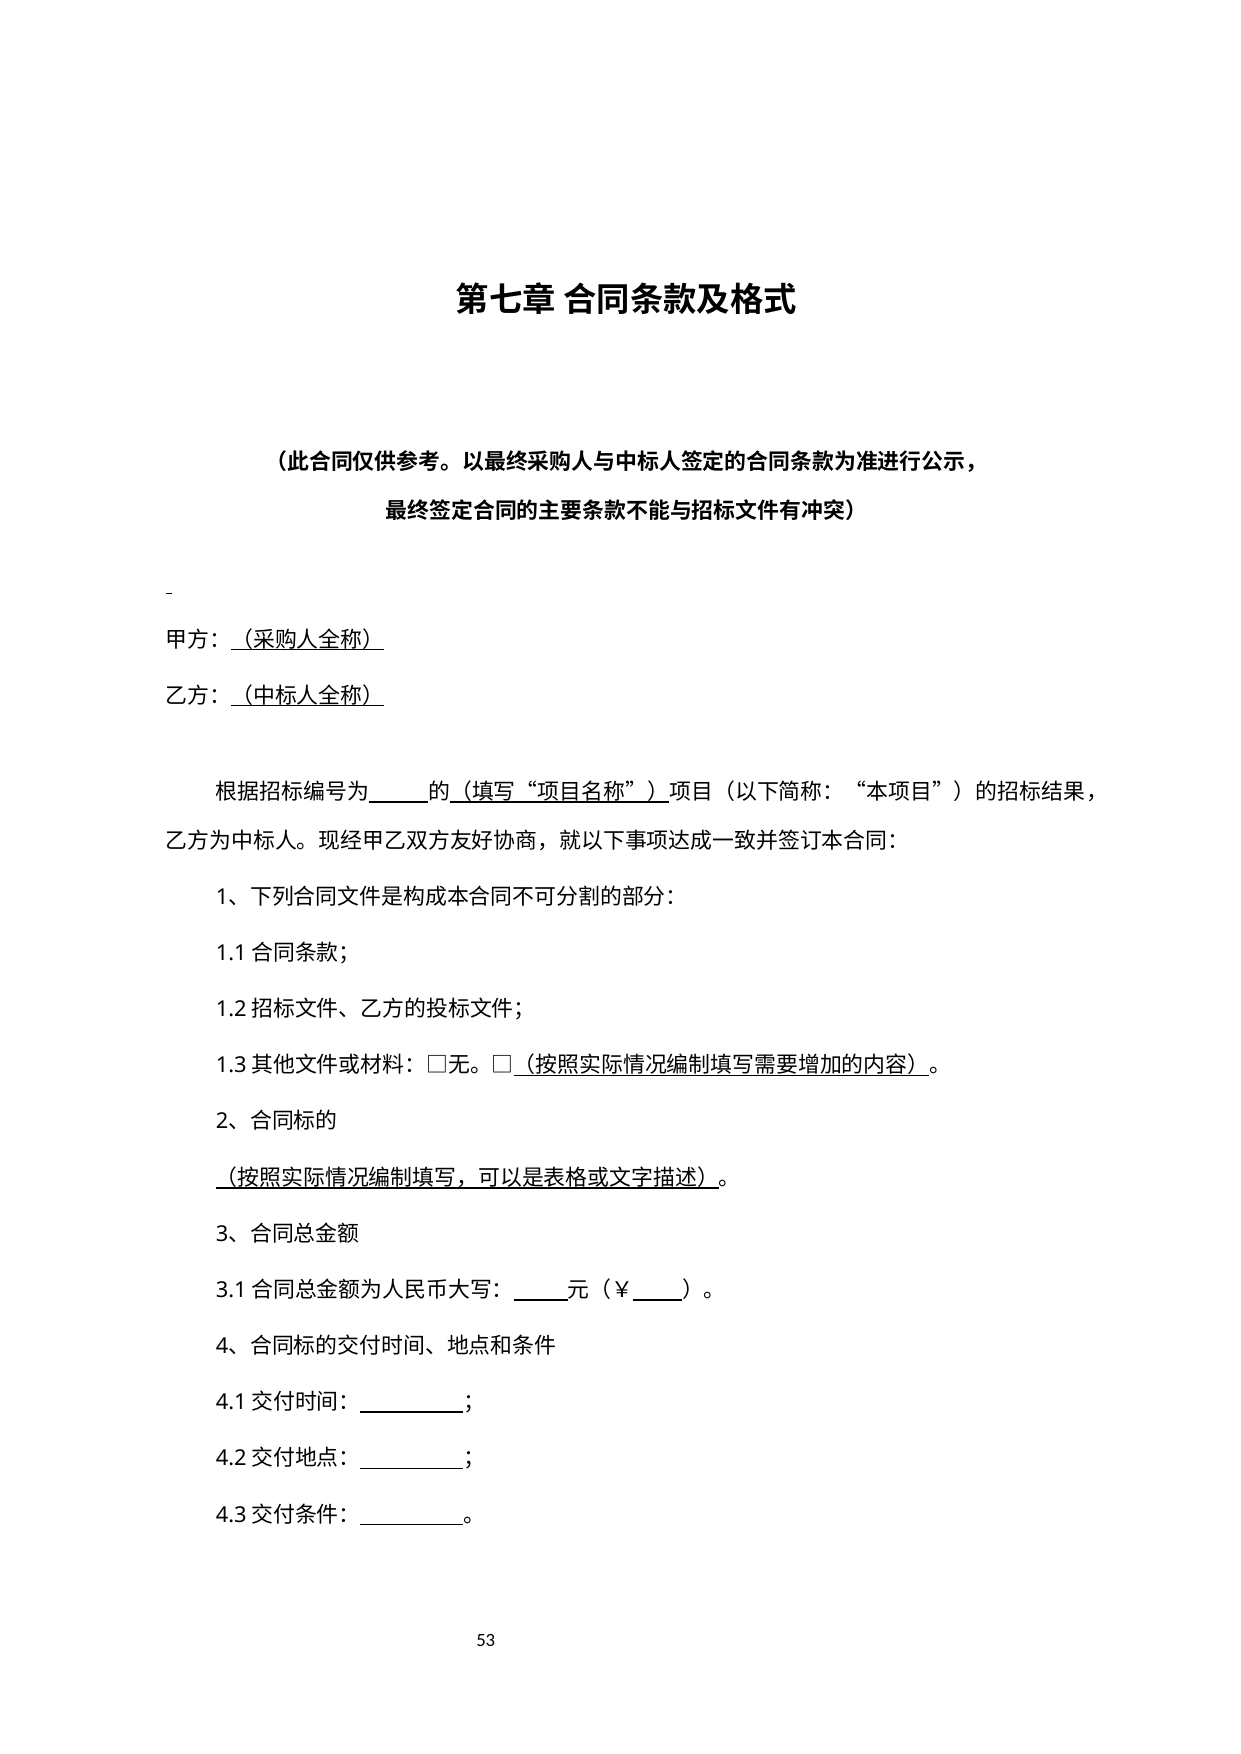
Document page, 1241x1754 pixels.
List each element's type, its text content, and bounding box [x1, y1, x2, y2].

text 3.1合同总金额为人民币大写： 元（￥ ）。 [165, 1272, 1087, 1304]
text 4.3交付条件： 。 [165, 1496, 1087, 1529]
text 1、下列合同文件是构成本合同不可分割的部分： [165, 879, 1087, 911]
text 1.2招标文件、乙方的投标文件； [165, 991, 1087, 1023]
text 3、合同总金额 [165, 1216, 1087, 1248]
text 根据招标编号为 的（填写“项目名称”）项目（以下简称：“本项目”）的招标结果，乙方为中标人。现经甲乙双方友好协商，就以下事项达成一致并签订本合同： [165, 774, 1087, 855]
text 1.3其他文件或材料：□无。□（按照实际情况编制填写需要增加的内容）。 [165, 1047, 1087, 1079]
text 1.1合同条款； [165, 935, 1087, 967]
text 乙方：（中标人全称） [165, 677, 1087, 710]
text 4.1交付时间： ； [165, 1384, 1087, 1416]
text （此合同仅供参考。以最终采购人与中标人签定的合同条款为准进行公示， [165, 444, 1087, 476]
text 最终签定合同的主要条款不能与招标文件有冲突） [165, 492, 1087, 525]
text 4.2交付地点： ； [165, 1440, 1087, 1473]
text 甲方：（采购人全称） [165, 621, 1087, 654]
text 4、合同标的交付时间、地点和条件 [165, 1328, 1087, 1360]
text 第七章 合同条款及格式 [165, 264, 1087, 329]
text 2、合同标的 [165, 1103, 1087, 1136]
text （按照实际情况编制填写，可以是表格或文字描述）。 [165, 1159, 1087, 1192]
